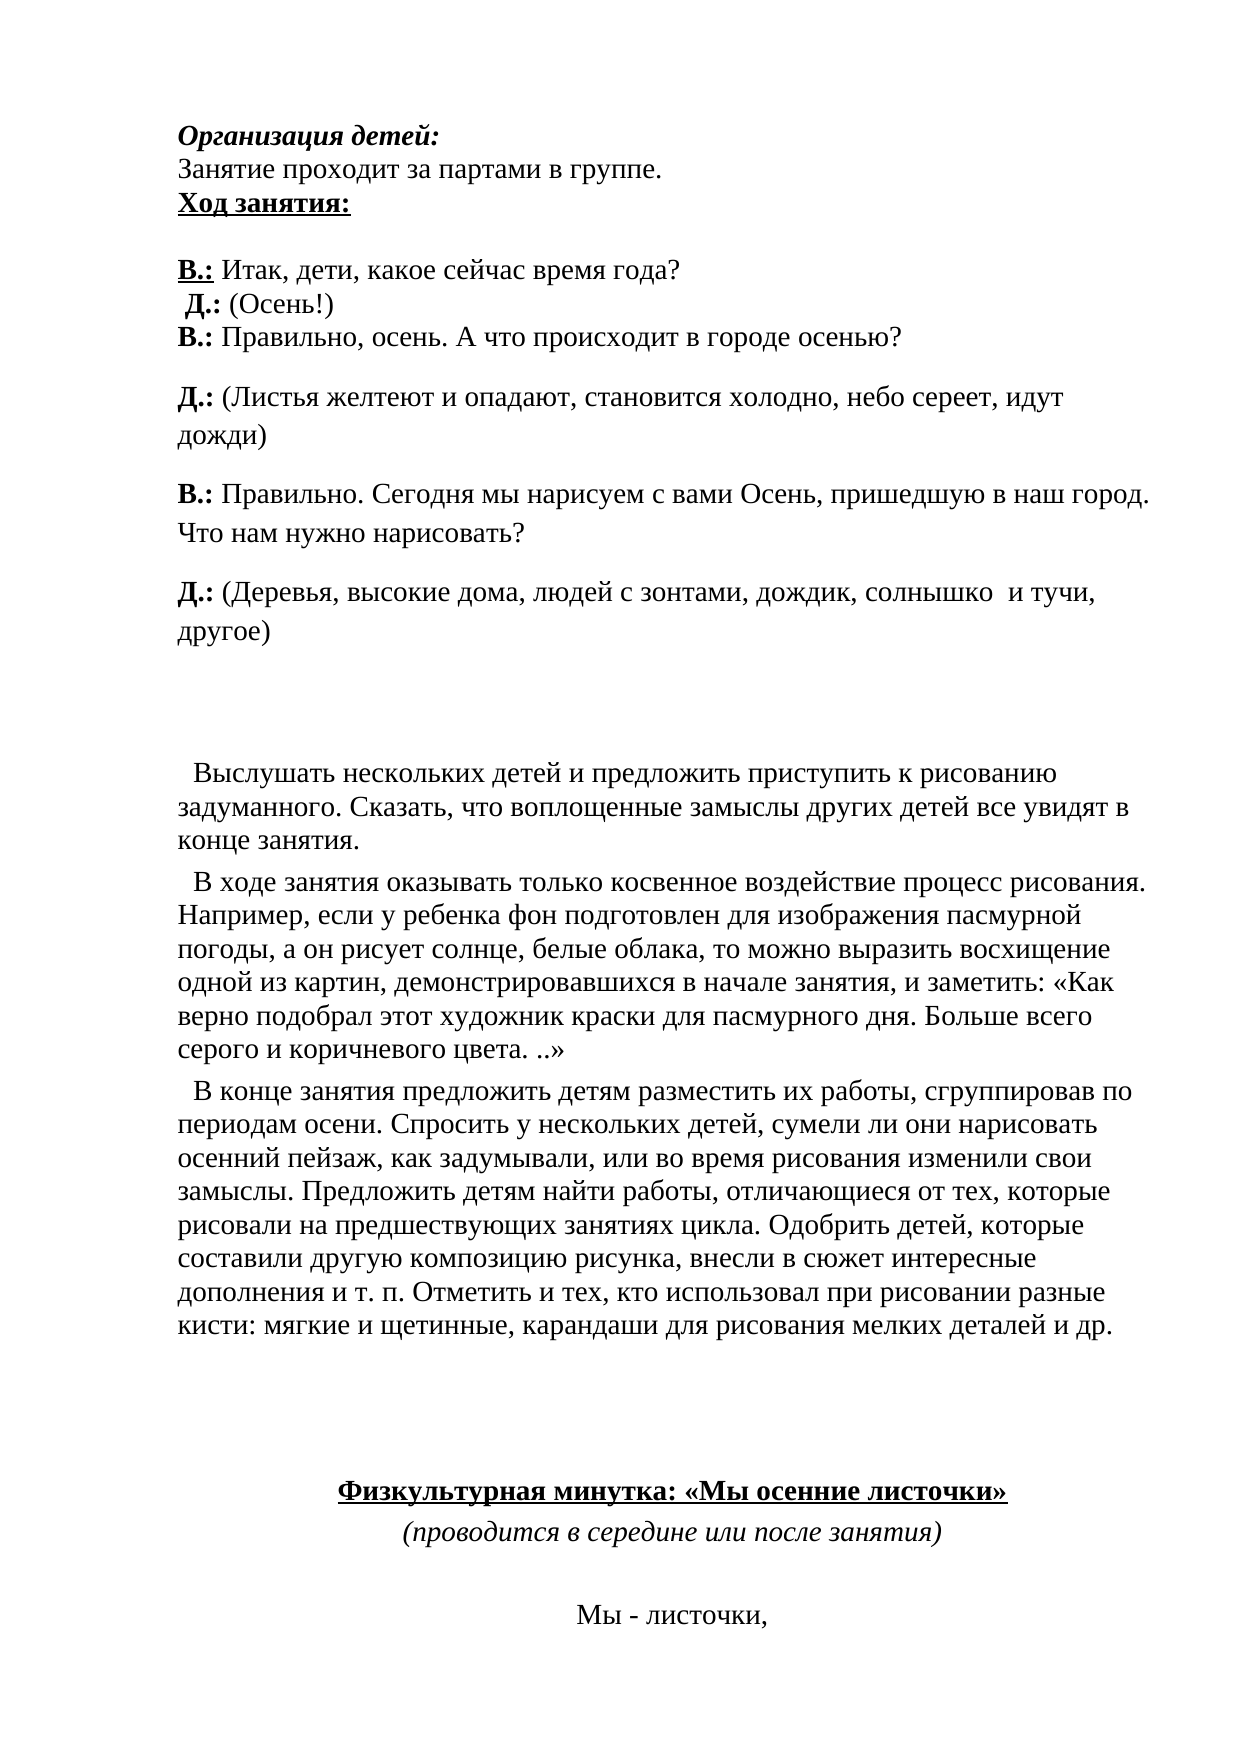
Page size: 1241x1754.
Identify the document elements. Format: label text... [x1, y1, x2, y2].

text Занятие проходит за партами в группе. [177, 152, 1152, 185]
text Организация детей: [177, 118, 1152, 152]
text Физкультурная минутка: «Мы осенние листочки» [177, 1473, 1152, 1506]
text (проводится в середине или после занятия) [177, 1514, 1152, 1548]
text Выслушать нескольких детей и предложить приступить к рисованию задуманного. Сказать, что воплощенные замыслы других детей все увидят в конце занятия. [177, 755, 1152, 856]
text В.: Правильно, осень. А что происходит в городе осенью? [177, 319, 1152, 353]
text Д.: (Деревья, высокие дома, людей с зонтами, дождик, солнышко и тучи, другое) [177, 574, 1152, 647]
text В конце занятия предложить детям разместить их работы, сгруппировав по периодам осени. Спросить у нескольких детей, сумели ли они нарисовать осенний пейзаж, как задумывали, или во время рисования изменили свои замыслы. Предложить детям найти работы, отличающиеся от тех, которые рисовали на предшествующих занятиях цикла. Одобрить детей, которые составили другую композицию рисунка, внесли в сюжет интересные дополнения и т. п. Отметить и тех, кто использовал при рисовании разные кисти: мягкие и щетинные, карандаши для рисования мелких деталей и др. [177, 1073, 1152, 1341]
text Д.: (Листья желтеют и опадают, становится холодно, небо сереет, идут дожди) [177, 379, 1152, 451]
text Д.: (Осень!) [177, 286, 1152, 319]
text В ходе занятия оказывать только косвенное воздействие процесс рисования. Например, если у ребенка фон подготовлен для изображения пасмурной погоды, а он рисует солнце, белые облака, то можно выразить восхищение одной из картин, демонстрировавшихся в начале занятия, и заметить: «Как верно подобрал этот художник краски для пасмурного дня. Больше всего серого и коричневого цвета. ..» [177, 864, 1152, 1065]
text Ход занятия: [177, 185, 1152, 219]
text В.: Правильно. Сегодня мы нарисуем с вами Осень, пришедшую в наш город. Что нам нужно нарисовать? [177, 477, 1152, 549]
text В.: Итак, дети, какое сейчас время года? [177, 252, 1152, 286]
text Мы - листочки, [177, 1597, 1152, 1631]
